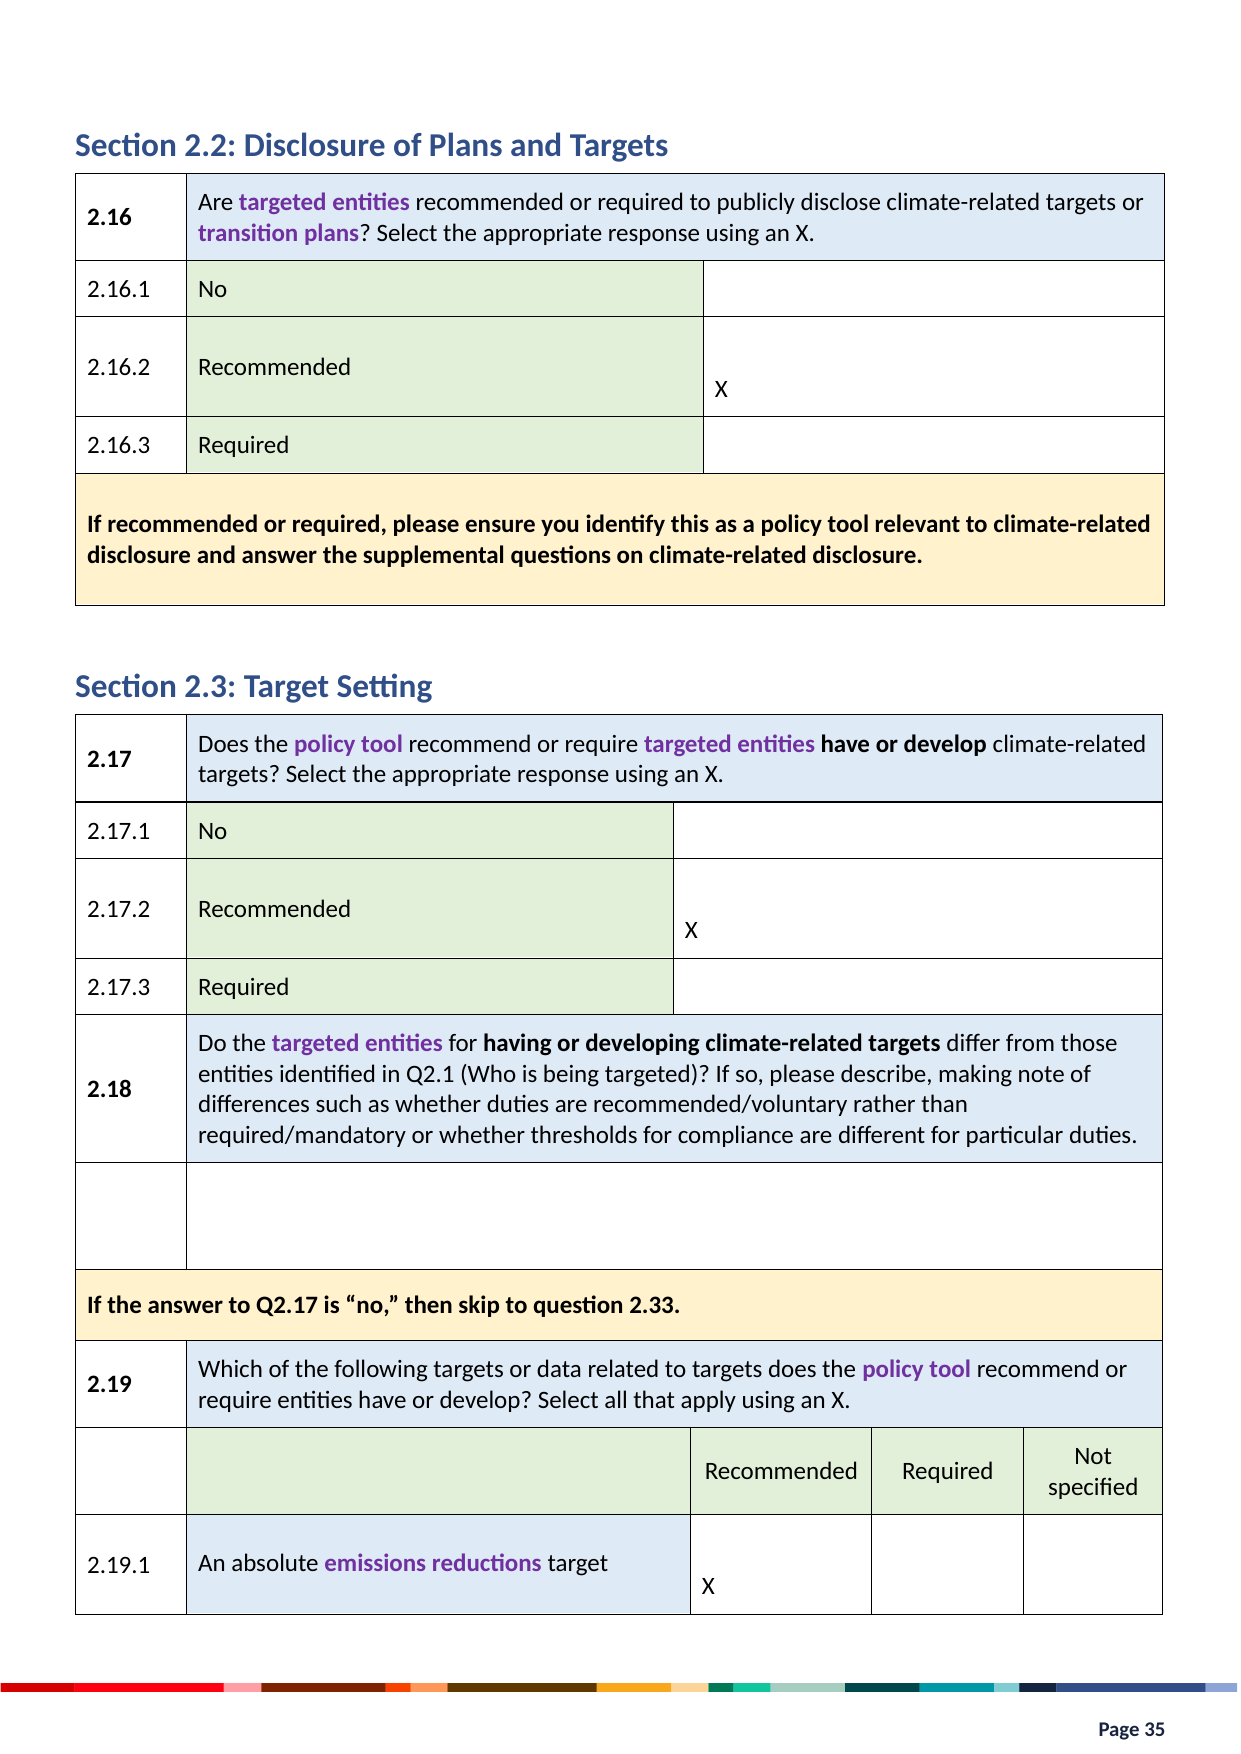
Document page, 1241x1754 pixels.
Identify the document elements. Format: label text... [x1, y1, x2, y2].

subtitle Section 2.3: Target Setting [75, 665, 1165, 706]
table_cell [674, 959, 1162, 1014]
table_cell [704, 417, 1164, 472]
table_cell 2.16.1 [76, 261, 186, 316]
table_cell Do the targeted entities for having or developing climate-related targets differ from those entities identified in Q2.1 (Who is being targeted)? If so, please describe, making note of differences such as whether duties are recommended/voluntary rather than required/mandatory or whether thresholds for compliance are different for particular duties. [187, 1015, 1162, 1162]
table_cell 2.17.2 [76, 859, 186, 957]
table_cell 2.17.1 [76, 803, 186, 858]
table_cell [187, 1163, 1162, 1268]
table_cell Recommended [187, 859, 673, 957]
table_cell 2.19.1 [76, 1515, 186, 1613]
table_cell Recommended [691, 1428, 871, 1514]
picture [0, 1683, 1236, 1692]
table_cell [76, 1428, 186, 1514]
table_cell An absolute emissions reductions target [187, 1515, 690, 1613]
table_cell If the answer to Q2.17 is “no,” then skip to question 2.33. [76, 1270, 1162, 1340]
table_cell X [674, 859, 1162, 957]
table_header 2.17 [76, 715, 186, 801]
table_cell X [691, 1515, 871, 1613]
table_cell No [187, 803, 673, 858]
table_cell X [704, 317, 1164, 416]
table_cell [76, 1163, 186, 1268]
table_cell Not specified [1024, 1428, 1162, 1514]
table_cell [704, 261, 1164, 316]
table_cell 2.16.3 [76, 417, 186, 472]
table_header Does the policy tool recommend or require targeted entities have or develop climate-related targets? Select the appropriate response using an X. [187, 715, 1162, 801]
table_header 2.16 [76, 174, 186, 260]
table_cell [187, 1428, 690, 1514]
table_cell 2.19 [76, 1341, 186, 1427]
table_cell Required [872, 1428, 1023, 1514]
table_cell If recommended or required, please ensure you identify this as a policy tool relevant to climate-related disclosure and answer the supplemental questions on climate-related disclosure. [76, 474, 1164, 604]
table_header Are targeted entities recommended or required to publicly disclose climate-related targets or transition plans? Select the appropriate response using an X. [187, 174, 1164, 260]
table_cell No [187, 261, 703, 316]
table_cell Which of the following targets or data related to targets does the policy tool recommend or require entities have or develop? Select all that apply using an X. [187, 1341, 1162, 1427]
table_cell Required [187, 959, 673, 1014]
subtitle Section 2.2: Disclosure of Plans and Targets [75, 123, 1165, 164]
table_cell 2.16.2 [76, 317, 186, 416]
table_cell [872, 1515, 1023, 1613]
table_cell Recommended [187, 317, 703, 416]
table_cell 2.18 [76, 1015, 186, 1162]
table_cell [1024, 1515, 1162, 1613]
table_cell 2.17.3 [76, 959, 186, 1014]
table_cell Required [187, 417, 703, 472]
table_cell [674, 803, 1162, 858]
